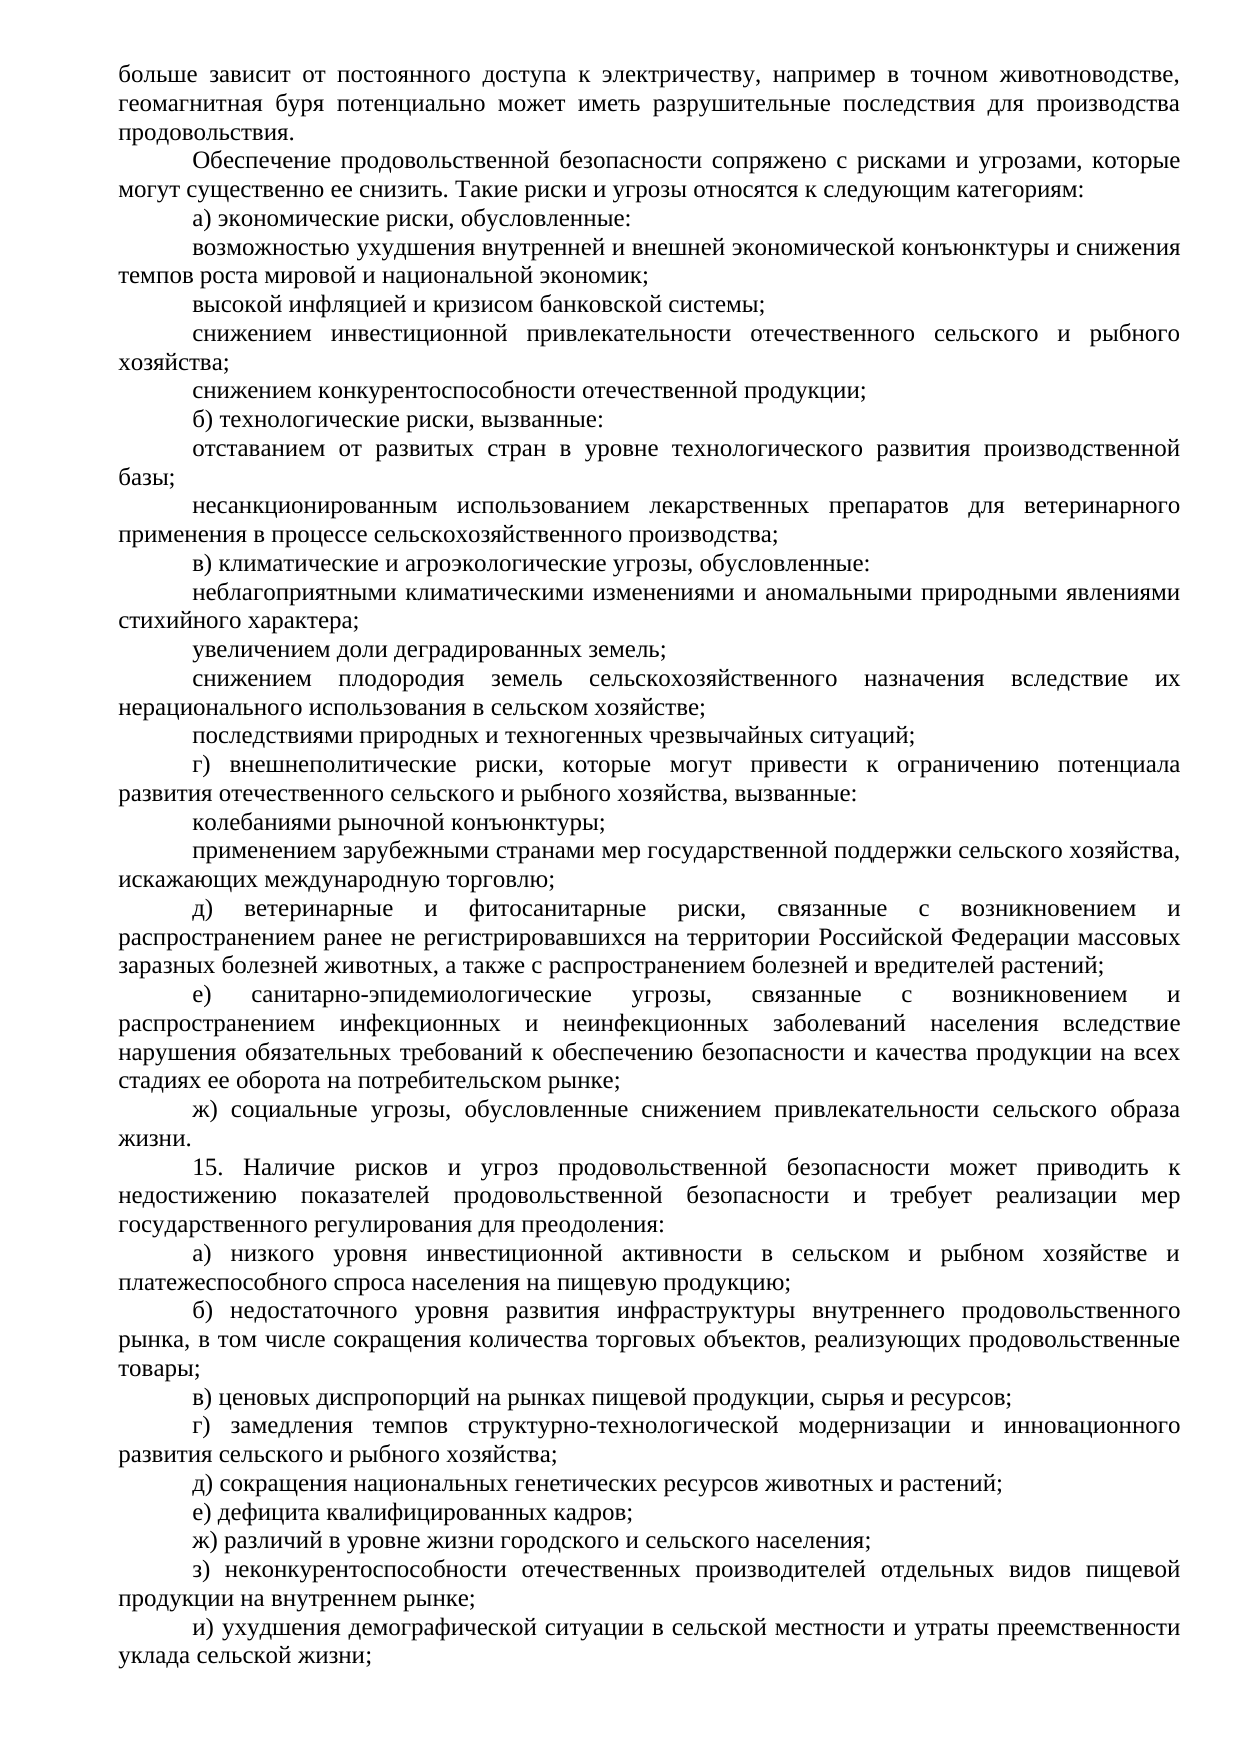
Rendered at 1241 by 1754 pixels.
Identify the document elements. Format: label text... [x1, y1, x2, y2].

text отставанием от развитых стран в уровне технологического развития производственной базы; [118, 433, 1181, 490]
text а) низкого уровня инвестиционной активности в сельском и рыбном хозяйстве и платежеспособного спроса населения на пищевую продукцию; [118, 1238, 1181, 1295]
text ж) различий в уровне жизни городского и сельского населения; [118, 1525, 1181, 1554]
text е) дефицита квалифицированных кадров; [118, 1497, 1181, 1525]
text е) санитарно-эпидемиологические угрозы, связанные с возникновением и распространением инфекционных и неинфекционных заболеваний населения вследствие нарушения обязательных требований к обеспечению безопасности и качества продукции на всех стадиях ее оборота на потребительском рынке; [118, 979, 1181, 1094]
text снижением конкурентоспособности отечественной продукции; [118, 375, 1181, 404]
text снижением плодородия земель сельскохозяйственного назначения вследствие их нерационального использования в сельском хозяйстве; [118, 663, 1181, 720]
text последствиями природных и техногенных чрезвычайных ситуаций; [118, 720, 1181, 749]
text возможностью ухудшения внутренней и внешней экономической конъюнктуры и снижения темпов роста мировой и национальной экономик; [118, 232, 1181, 289]
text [118, 59, 1181, 145]
text Обеспечение продовольственной безопасности сопряжено с рисками и угрозами, которые могут существенно ее снизить. Такие риски и угрозы относятся к следующим категориям: [118, 145, 1181, 203]
text колебаниями рыночной конъюнктуры; [118, 807, 1181, 835]
text б) недостаточного уровня развития инфраструктуры внутреннего продовольственного рынка, в том числе сокращения количества торговых объектов, реализующих продовольственные товары; [118, 1295, 1181, 1382]
text и) ухудшения демографической ситуации в сельской местности и утраты преемственности уклада сельской жизни; [118, 1612, 1181, 1669]
text применением зарубежными странами мер государственной поддержки сельского хозяйства, искажающих международную торговлю; [118, 835, 1181, 893]
text снижением инвестиционной привлекательности отечественного сельского и рыбного хозяйства; [118, 318, 1181, 375]
text б) технологические риски, вызванные: [118, 404, 1181, 433]
text в) ценовых диспропорций на рынках пищевой продукции, сырья и ресурсов; [118, 1382, 1181, 1410]
text д) ветеринарные и фитосанитарные риски, связанные с возникновением и распространением ранее не регистрировавшихся на территории Российской Федерации массовых заразных болезней животных, а также с распространением болезней и вредителей растений; [118, 893, 1181, 979]
text г) замедления темпов структурно-технологической модернизации и инновационного развития сельского и рыбного хозяйства; [118, 1410, 1181, 1468]
text з) неконкурентоспособности отечественных производителей отдельных видов пищевой продукции на внутреннем рынке; [118, 1554, 1181, 1612]
text высокой инфляцией и кризисом банковской системы; [118, 289, 1181, 318]
text в) климатические и агроэкологические угрозы, обусловленные: [118, 548, 1181, 577]
text д) сокращения национальных генетических ресурсов животных и растений; [118, 1468, 1181, 1497]
text 15. Наличие рисков и угроз продовольственной безопасности может приводить к недостижению показателей продовольственной безопасности и требует реализации мер государственного регулирования для преодоления: [118, 1152, 1181, 1238]
text а) экономические риски, обусловленные: [118, 203, 1181, 232]
text увеличением доли деградированных земель; [118, 634, 1181, 663]
text неблагоприятными климатическими изменениями и аномальными природными явлениями стихийного характера; [118, 577, 1181, 634]
text несанкционированным использованием лекарственных препаратов для ветеринарного применения в процессе сельскохозяйственного производства; [118, 490, 1181, 548]
text г) внешнеполитические риски, которые могут привести к ограничению потенциала развития отечественного сельского и рыбного хозяйства, вызванные: [118, 749, 1181, 807]
text ж) социальные угрозы, обусловленные снижением привлекательности сельского образа жизни. [118, 1094, 1181, 1152]
